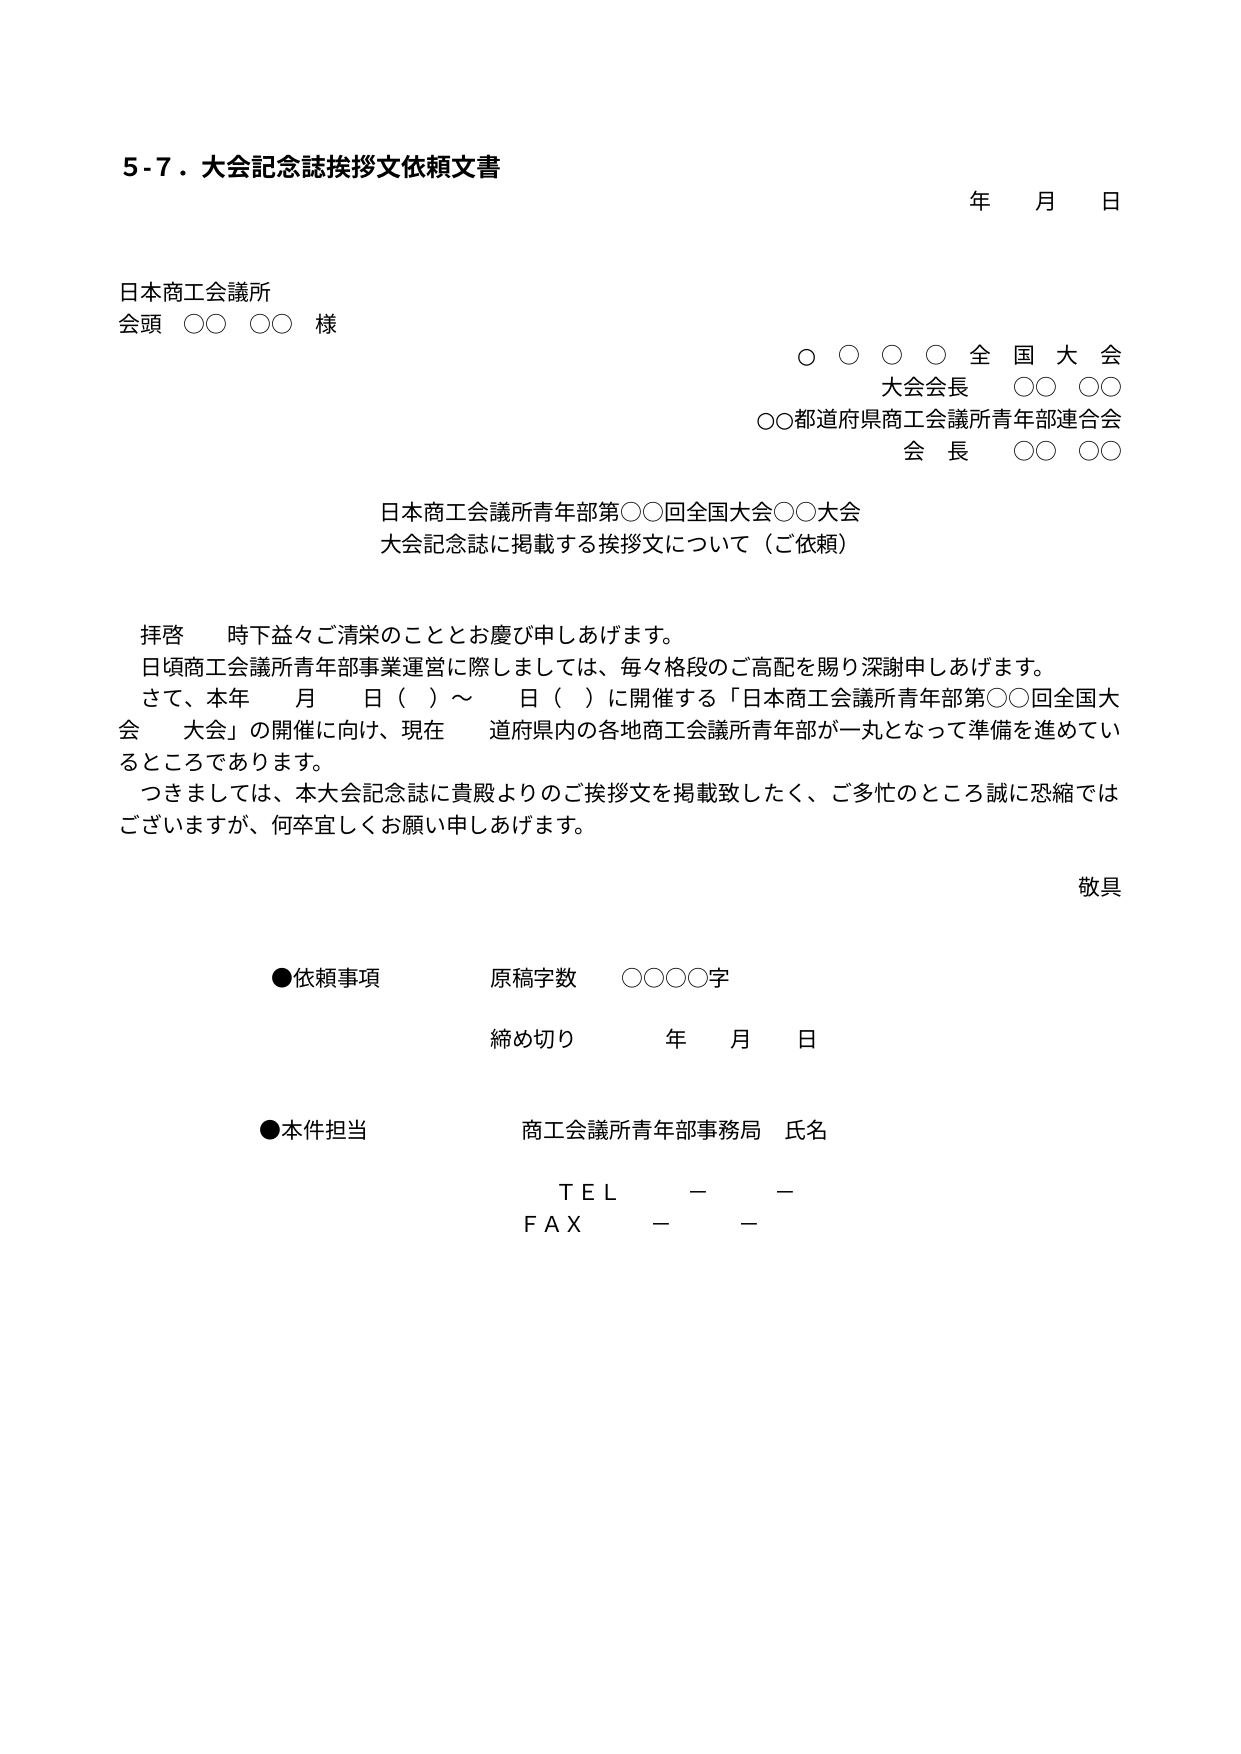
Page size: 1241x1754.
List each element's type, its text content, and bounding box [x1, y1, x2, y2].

text ○○都道府県商工会議所青年部連合会 [118, 402, 1122, 434]
text 年 月 日 [118, 184, 1122, 216]
text 日頃商工会議所青年部事業運営に際しましては、毎々格段のご高配を賜り深謝申しあげます。 [118, 650, 1122, 681]
text ＦＡＸ － － [118, 1207, 1122, 1238]
text 大会記念誌に掲載する挨拶文について（ご依頼） [118, 527, 1122, 558]
text 会頭 ○○ ○○ 様 [118, 307, 1122, 338]
text ５-７．大会記念誌挨拶文依頼文書 [118, 148, 1122, 184]
text さて、本年 月 日（ ）～ 日（ ）に開催する「日本商工会議所青年部第○○回全国大会 大会」の開催に向け、現在 道府県内の各地商工会議所青年部が一丸となって準備を進めているところであります。 [118, 681, 1122, 776]
text つきましては、本大会記念誌に貴殿よりのご挨拶文を掲載致したく、ご多忙のところ誠に恐縮ではございますが、何卒宜しくお願い申しあげます。 [118, 776, 1122, 840]
text ○ ○ ○ ○ 全 国 大 会 [118, 338, 1122, 370]
text 日本商工会議所 [118, 275, 1122, 307]
text ＴＥＬ － － [118, 1175, 1122, 1207]
text 敬具 [118, 869, 1122, 901]
text 大会会長 ○○ ○○ [118, 370, 1122, 402]
text 日本商工会議所青年部第○○回全国大会○○大会 [118, 495, 1122, 527]
text 会 長 ○○ ○○ [118, 434, 1122, 465]
text 拝啓 時下益々ご清栄のこととお慶び申しあげます。 [118, 618, 1122, 650]
text 締め切り 年 月 日 [118, 1022, 1122, 1054]
text ●本件担当 商工会議所青年部事務局 氏名 [118, 1113, 1122, 1145]
text ●依頼事項 原稿字数 ○○○○字 [118, 961, 1122, 992]
